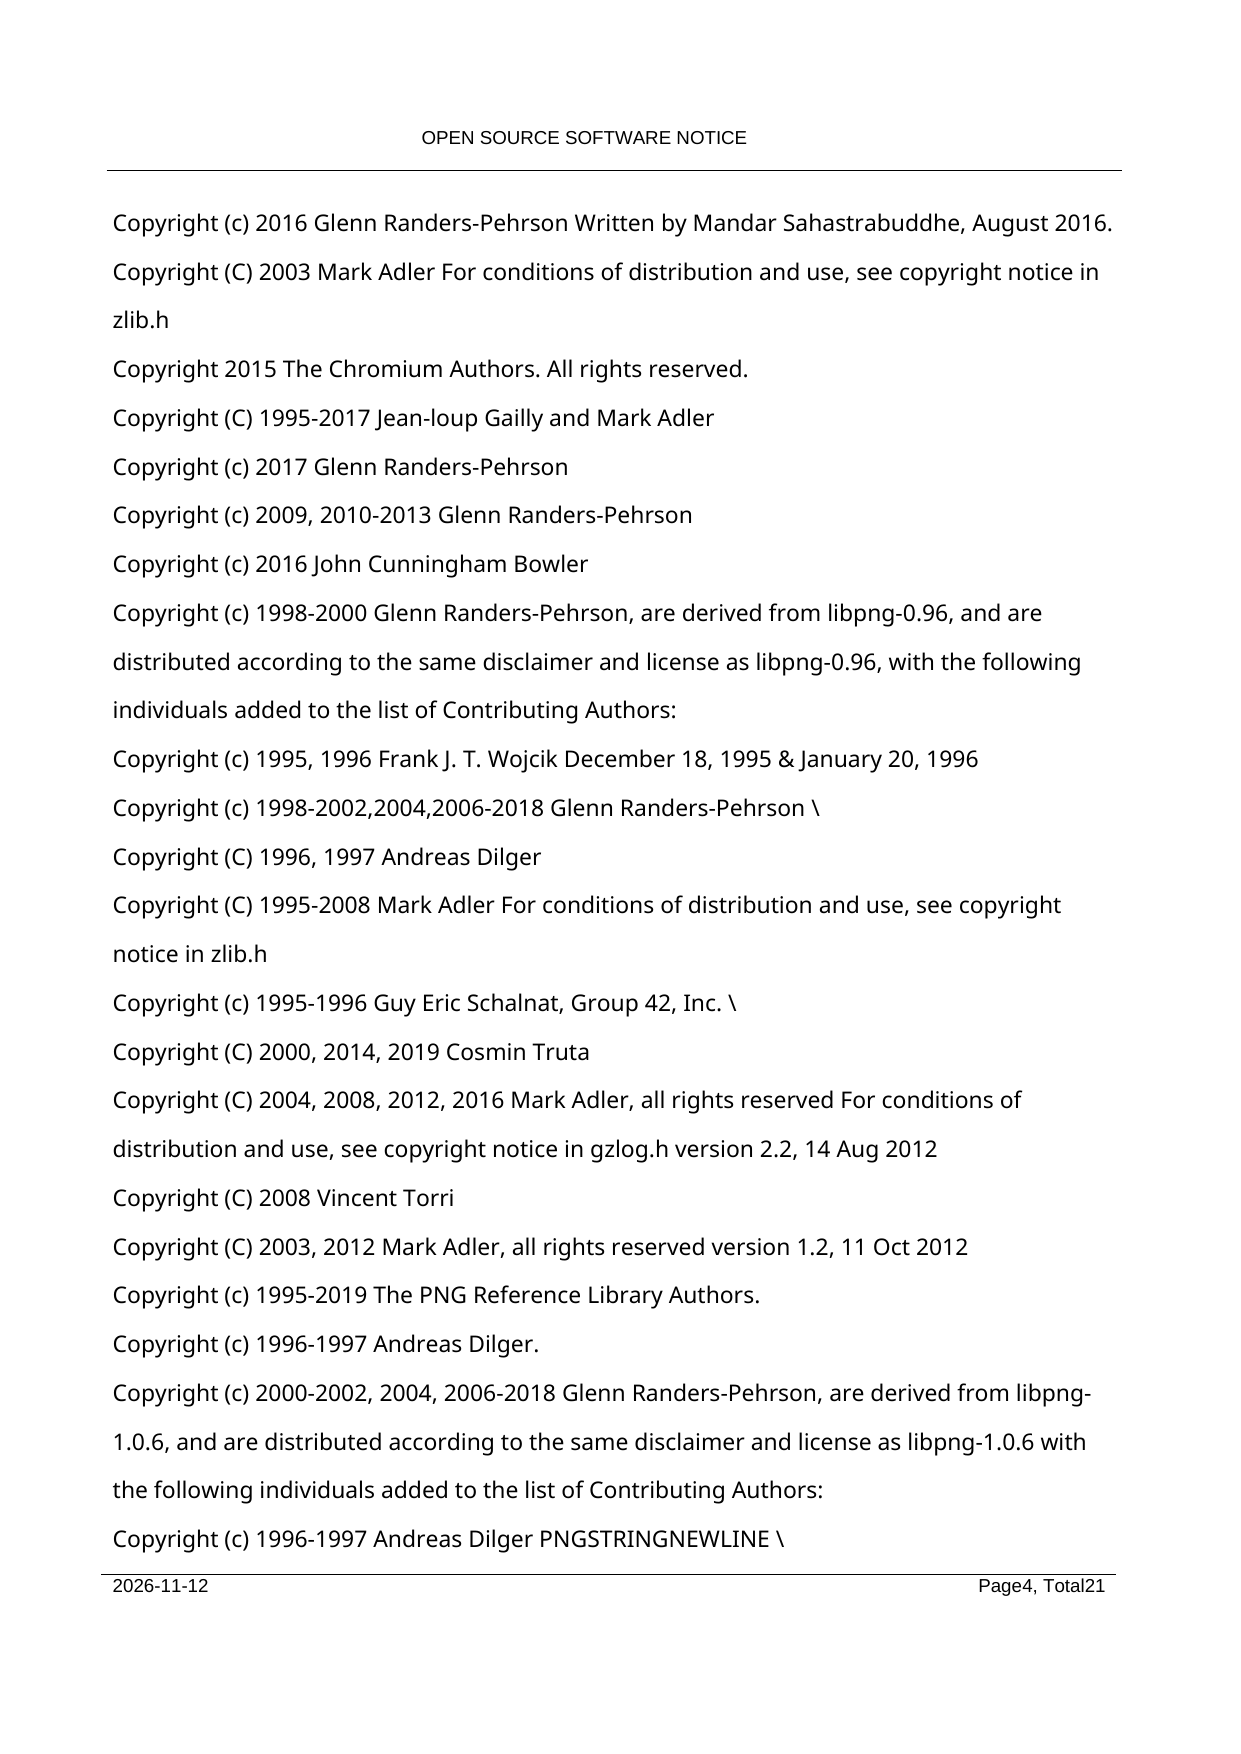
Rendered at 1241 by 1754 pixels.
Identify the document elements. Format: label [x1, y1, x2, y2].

text [112, 206, 1128, 1555]
